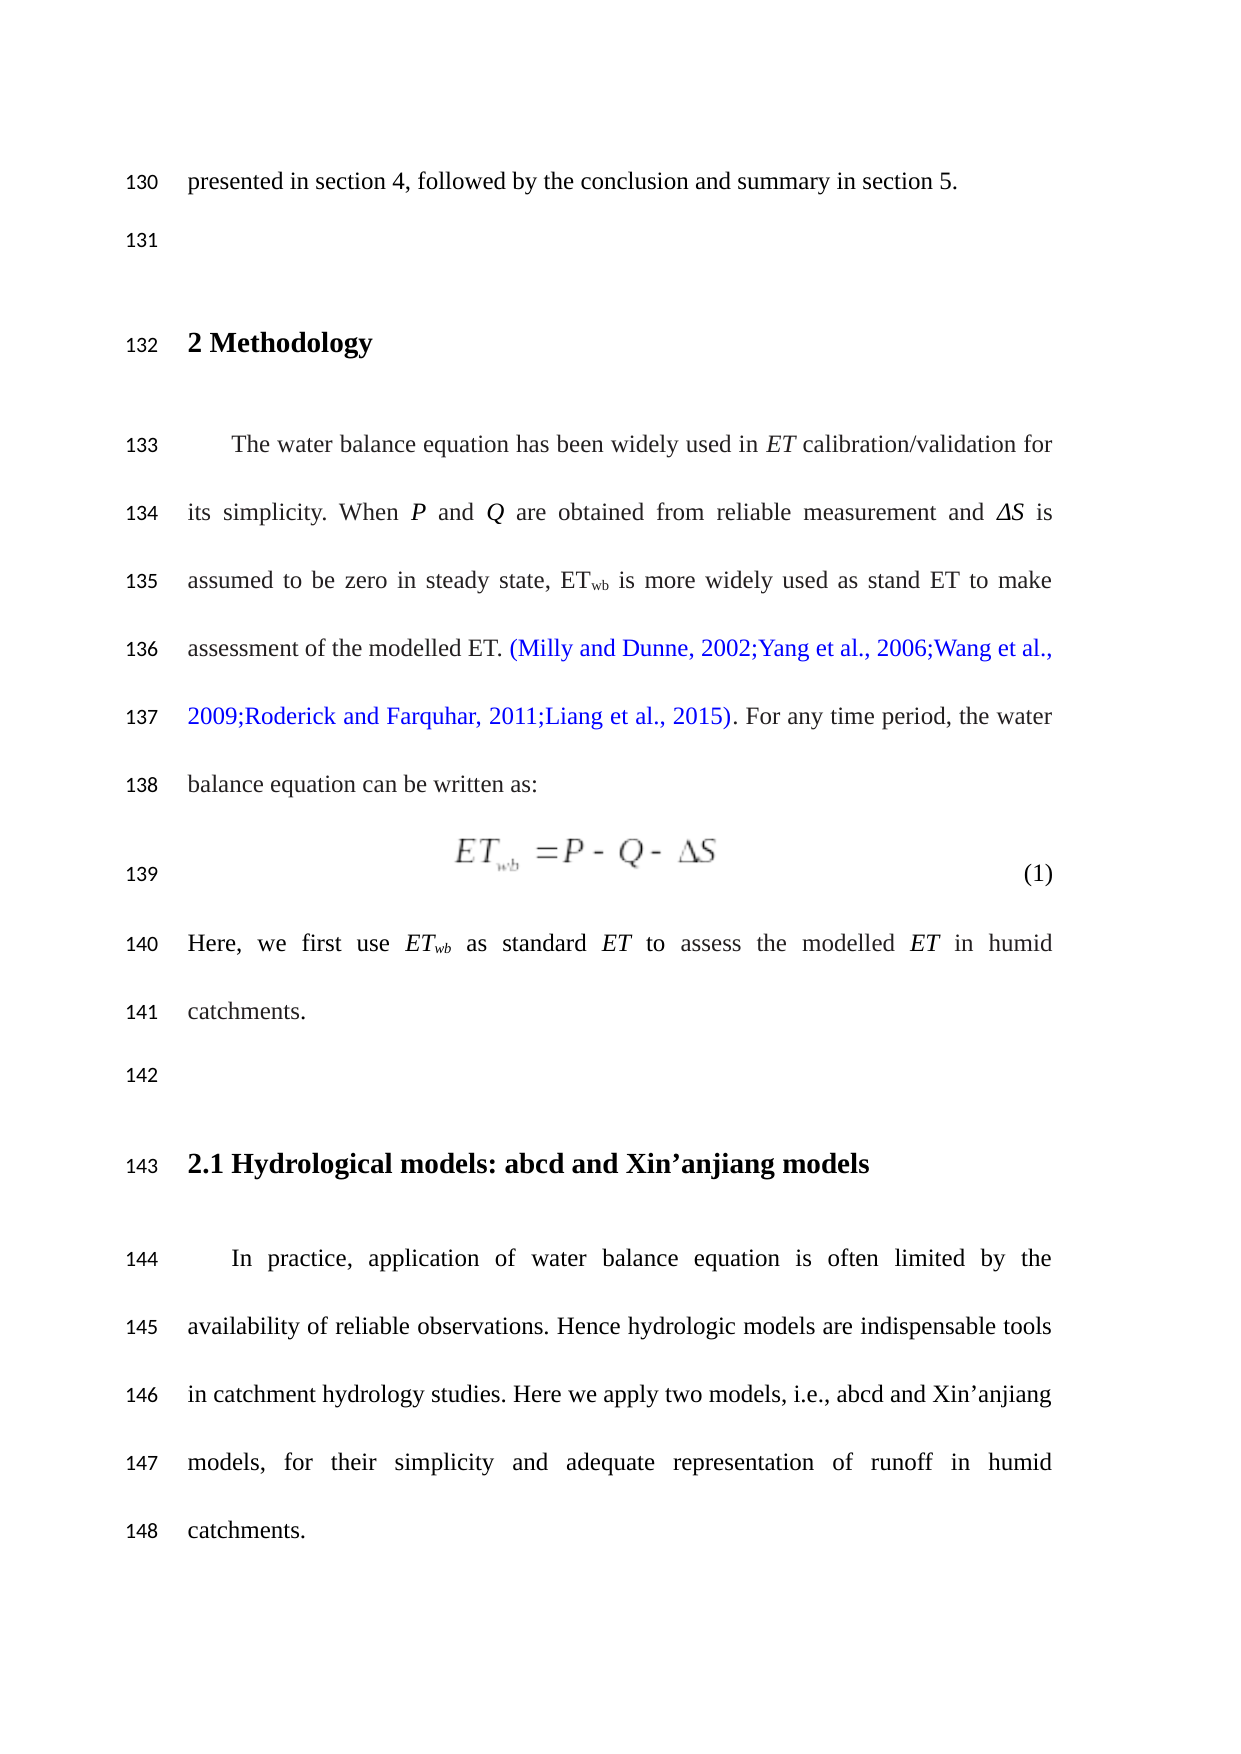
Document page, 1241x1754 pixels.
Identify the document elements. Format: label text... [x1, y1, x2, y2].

subtitle 2 Methodology [187, 325, 1053, 359]
text (1) [187, 829, 1053, 897]
text Here, we first use ETwb as standard ET to assess the modelled ET in humid catchments. [187, 926, 1053, 1027]
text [187, 164, 1053, 198]
subtitle 2.1 Hydrological models: abcd and Xin’anjiang models [187, 1146, 1053, 1180]
text In practice, application of water balance equation is often limited by the availability of reliable observations. Hence hydrologic models are indispensable tools in catchment hydrology studies. Here we apply two models, i.e., abcd and Xin’anjiang models, for their simplicity and adequate representation of runoff in humid catchments. [187, 1241, 1053, 1546]
text The water balance equation has been widely used in ET calibration/validation for its simplicity. When P and Q are obtained from reliable measurement and ΔS is assumed to be zero in steady state, ETwb is more widely used as stand ET to make assessment of the modelled ET. (Milly and Dunne, 2002;Yang et al., 2006;Wang et al., 2009;Roderick and Farquhar, 2011;Liang et al., 2015). For any time period, the water balance equation can be written as: [187, 427, 1053, 800]
